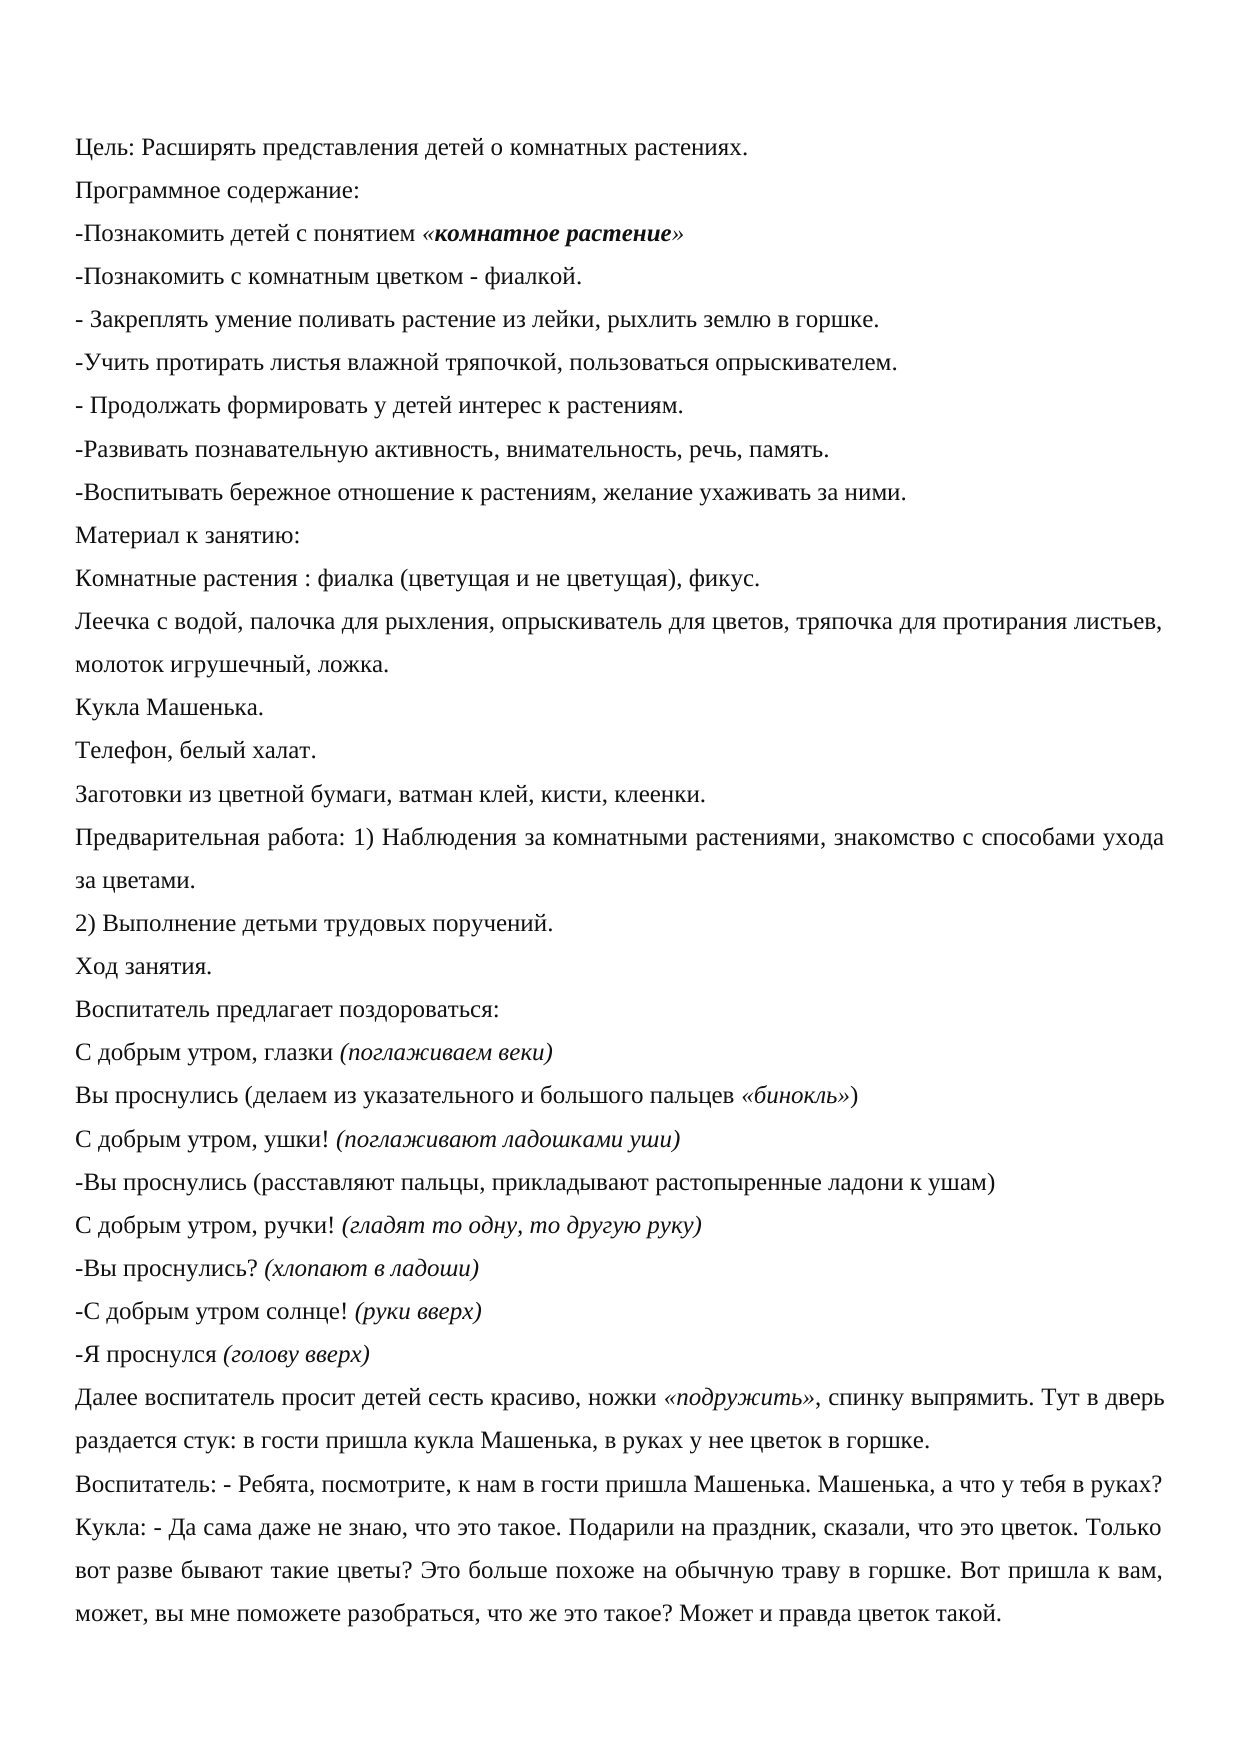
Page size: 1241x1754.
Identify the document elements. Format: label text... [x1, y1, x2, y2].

text Ход занятия. [75, 951, 1164, 980]
text Телефон, белый халат. [75, 736, 1164, 764]
text Вы проснулись (делаем из указательного и большого пальцев «бинокль») [75, 1081, 1164, 1109]
text Леечка с водой, палочка для рыхления, опрыскиватель для цветов, тряпочка для протирания листьев, молоток игрушечный, ложка. [75, 606, 1164, 678]
text - Продолжать формировать у детей интерес к растениям. [75, 391, 1164, 419]
text Воспитатель предлагает поздороваться: [75, 994, 1164, 1023]
text - Закреплять умение поливать растение из лейки, рыхлить землю в горшке. [75, 304, 1164, 333]
text Комнатные растения : фиалка (цветущая и не цветущая), фикус. [75, 563, 1164, 592]
text Далее воспитатель просит детей сесть красиво, ножки «подружить», спинку выпрямить. Тут в дверь раздается стук: в гости пришла кукла Машенька, в руках у нее цветок в горшке. [75, 1382, 1164, 1454]
text С добрым утром, ручки! (гладят то одну, то другую руку) [75, 1210, 1164, 1239]
text -Вы проснулись? (хлопают в ладоши) [75, 1253, 1164, 1282]
text Программное содержание: [75, 175, 1164, 204]
text Предварительная работа: 1) Наблюдения за комнатными растениями, знакомство с способами ухода за цветами. [75, 822, 1164, 894]
text -Учить протирать листья влажной тряпочкой, пользоваться опрыскивателем. [75, 347, 1164, 376]
text -Познакомить детей с понятием «комнатное растение» [75, 218, 1164, 247]
text С добрым утром, глазки (поглаживаем веки) [75, 1037, 1164, 1066]
text Материал к занятию: [75, 520, 1164, 549]
text -Воспитывать бережное отношение к растениям, желание ухаживать за ними. [75, 477, 1164, 506]
text -Познакомить с комнатным цветком - фиалкой. [75, 261, 1164, 290]
text Воспитатель: - Ребята, посмотрите, к нам в гости пришла Машенька. Машенька, а что у тебя в руках? [75, 1469, 1164, 1497]
text -С добрым утром солнце! (руки вверх) [75, 1296, 1164, 1325]
text Цель: Расширять представления детей о комнатных растениях. [75, 132, 1164, 161]
text Заготовки из цветной бумаги, ватман клей, кисти, клеенки. [75, 779, 1164, 807]
text -Вы проснулись (расставляют пальцы, прикладывают растопыренные ладони к ушам) [75, 1167, 1164, 1196]
text Кукла Машенька. [75, 692, 1164, 721]
text Кукла: - Да сама даже не знаю, что это такое. Подарили на праздник, сказали, что это цветок. Только вот разве бывают такие цветы? Это больше похоже на обычную траву в горшке. Вот пришла к вам, может, вы мне поможете разобраться, что же это такое? Может и правда цветок такой. [75, 1512, 1164, 1627]
text 2) Выполнение детьми трудовых поручений. [75, 908, 1164, 937]
text С добрым утром, ушки! (поглаживают ладошками уши) [75, 1124, 1164, 1152]
text -Развивать познавательную активность, внимательность, речь, память. [75, 434, 1164, 462]
text -Я проснулся (голову вверх) [75, 1339, 1164, 1368]
